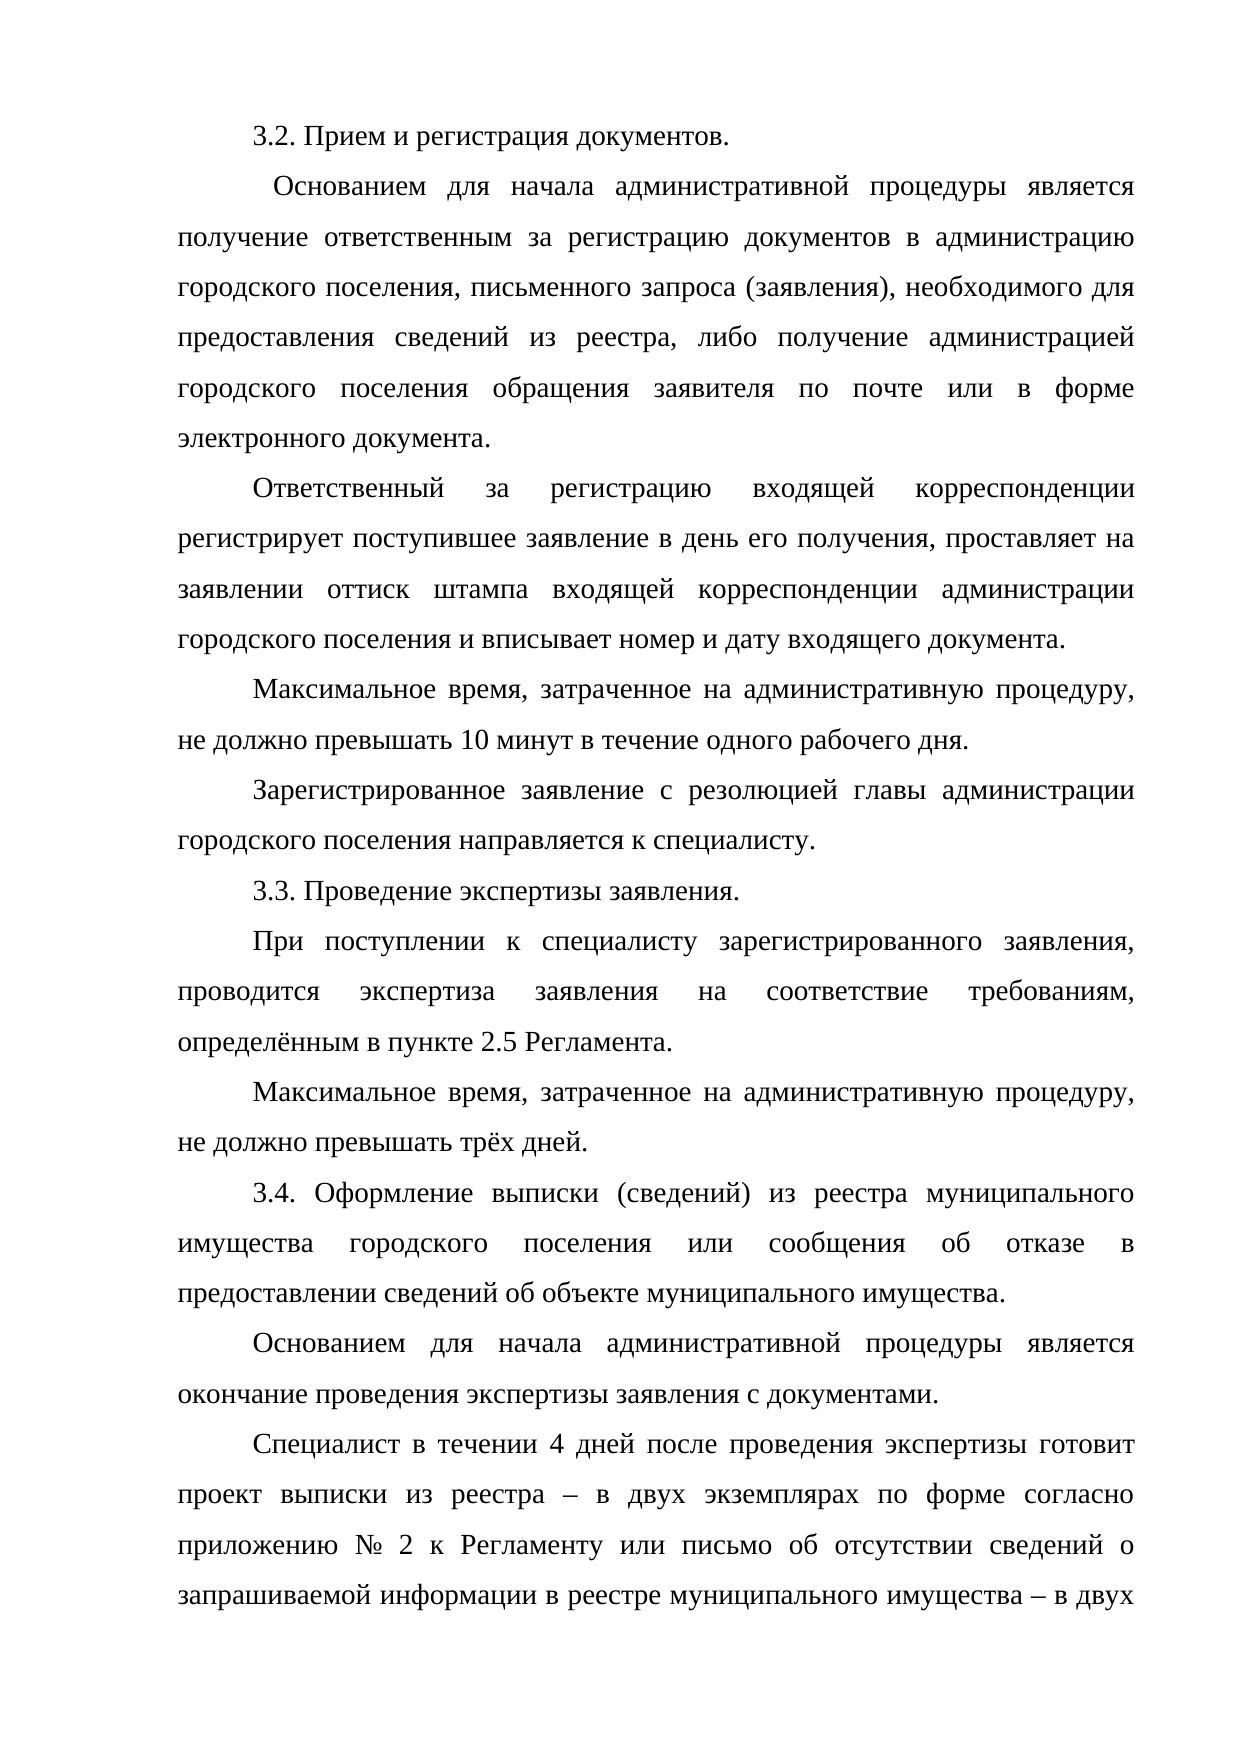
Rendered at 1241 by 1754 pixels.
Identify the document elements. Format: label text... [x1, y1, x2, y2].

text Максимальное время, затраченное на административную процедуру, не должно превышать трёх дней. [177, 1074, 1135, 1158]
text 3.4. Оформление выписки (сведений) из реестра муниципального имущества городского поселения или сообщения об отказе в предоставлении сведений об объекте муниципального имущества. [177, 1175, 1135, 1309]
text Ответственный за регистрацию входящей корреспонденции регистрирует поступившее заявление в день его получения, проставляет на заявлении оттиск штампа входящей корреспонденции администрации городского поселения и вписывает номер и дату входящего документа. [177, 470, 1135, 655]
text Основанием для начала административной процедуры является окончание проведения экспертизы заявления с документами. [177, 1326, 1135, 1409]
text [177, 1426, 1135, 1611]
text Зарегистрированное заявление с резолюцией главы администрации городского поселения направляется к специалисту. [177, 772, 1135, 856]
text Основанием для начала административной процедуры является получение ответственным за регистрацию документов в администрацию городского поселения, письменного запроса (заявления), необходимого для предоставления сведений из реестра, либо получение администрацией городского поселения обращения заявителя по почте или в форме электронного документа. [177, 168, 1135, 453]
text 3.3. Проведение экспертизы заявления. [177, 873, 1135, 906]
text Максимальное время, затраченное на административную процедуру, не должно превышать 10 минут в течение одного рабочего дня. [177, 672, 1135, 755]
text При поступлении к специалисту зарегистрированного заявления, проводится экспертиза заявления на соответствие требованиям, определённым в пункте 2.5 Регламента. [177, 923, 1135, 1057]
text 3.2. Прием и регистрация документов. [177, 118, 1135, 152]
